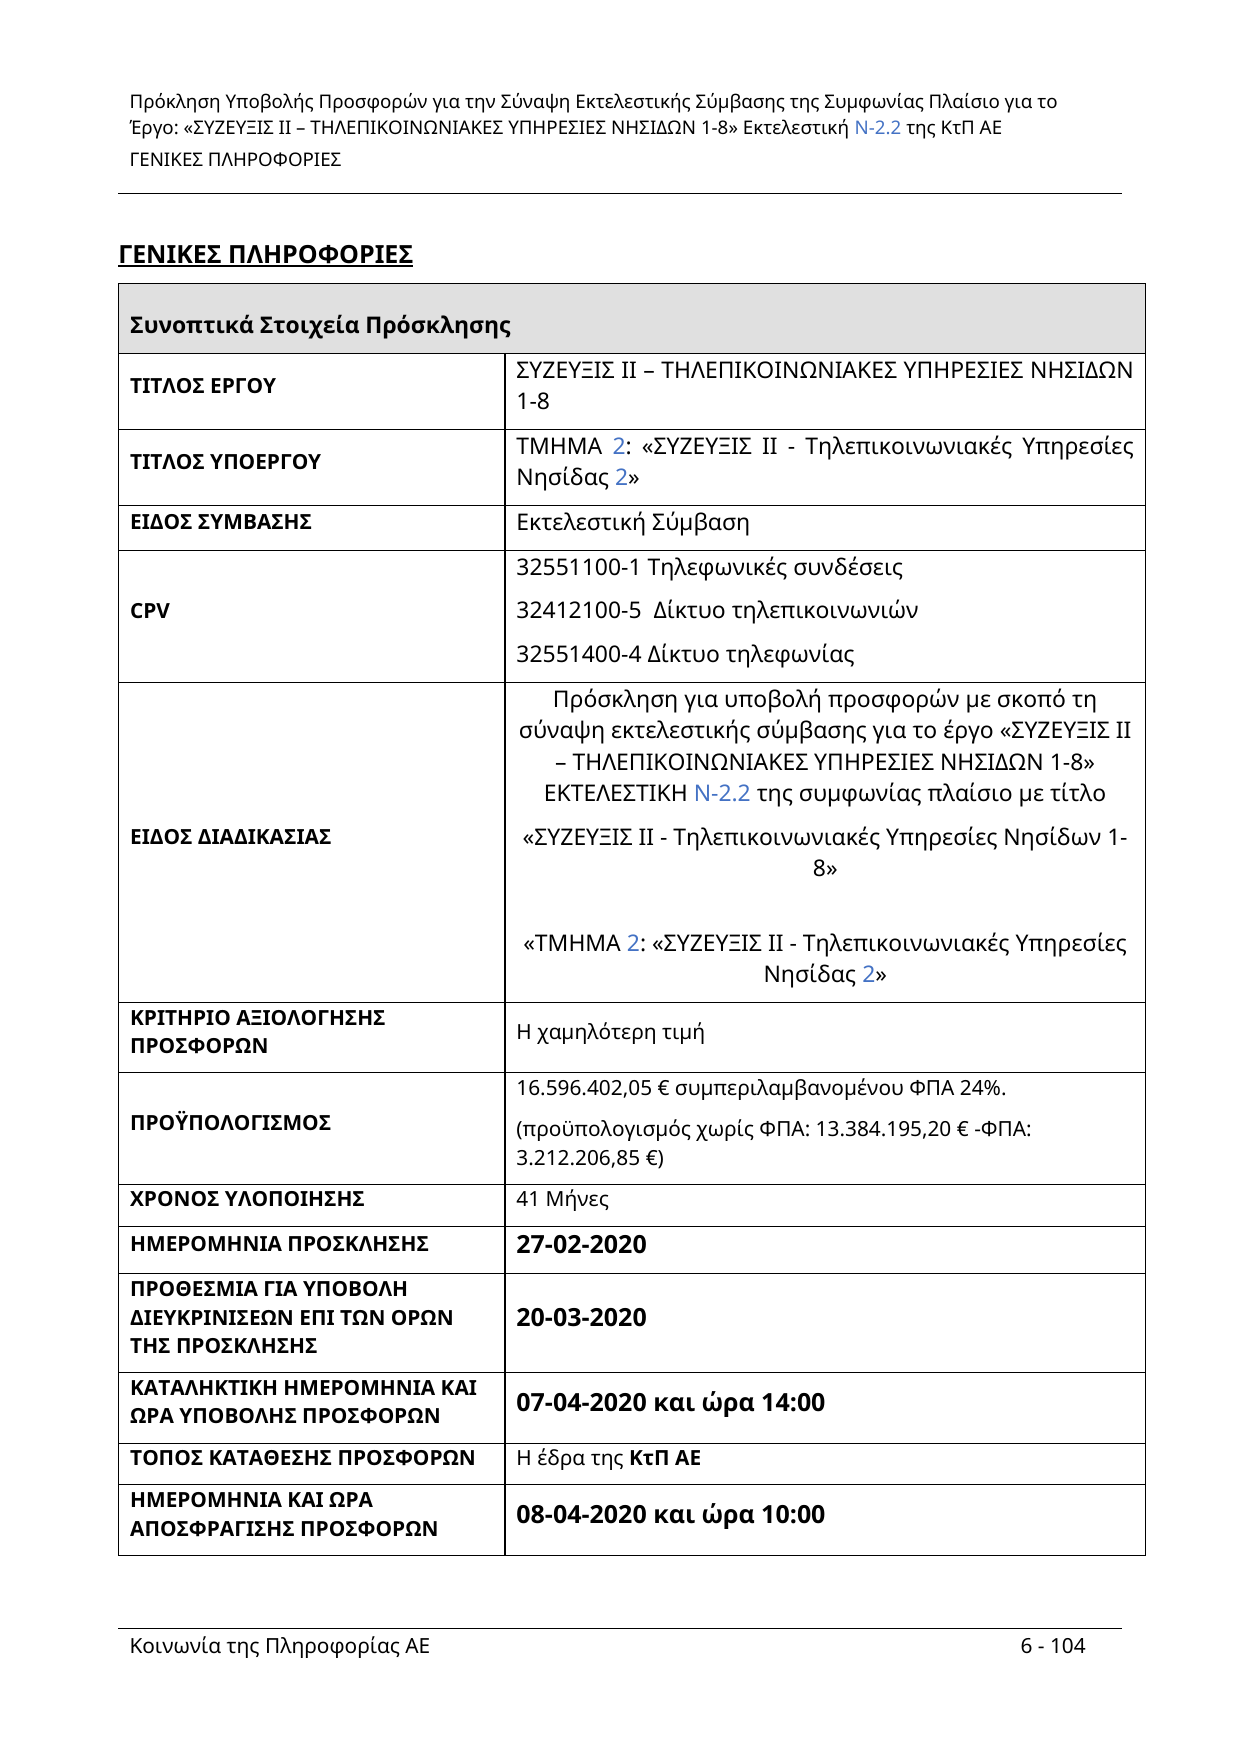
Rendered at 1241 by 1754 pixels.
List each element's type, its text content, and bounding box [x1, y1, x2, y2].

table_cell ΤΜΗΜΑ 2: «ΣΥΖΕΥΞΙΣ ΙΙ - Τηλεπικοινωνιακές Υπηρεσίες Νησίδας 2» [506, 430, 1145, 505]
table_cell ΤΙΤΛΟΣ ΕΡΓΟΥ [119, 354, 504, 429]
table_cell ΗΜΕΡΟΜΗΝΙΑ ΚΑΙ ΩΡΑ ΑΠΟΣΦΡΑΓΙΣΗΣ ΠΡΟΣΦΟΡΩΝ [119, 1485, 504, 1555]
table_cell Εκτελεστική Σύμβαση [506, 506, 1145, 550]
table_cell 16.596.402,05 € συμπεριλαμβανομένου ΦΠΑ 24%. (προϋπολογισμός χωρίς ΦΠΑ: 13.384.195,20 € -ΦΠΑ: 3.212.206,85 €) [506, 1073, 1145, 1183]
table_cell Η έδρα της ΚτΠ ΑΕ [506, 1444, 1145, 1484]
table_cell 41 Μήνες [506, 1185, 1145, 1226]
table_cell Πρόσκληση για υποβολή προσφορών με σκοπό τη σύναψη εκτελεστικής σύμβασης για το έργο «ΣΥΖΕΥΞΙΣ ΙΙ – ΤΗΛΕΠΙΚΟΙΝΩΝΙΑΚΕΣ ΥΠΗΡΕΣΙΕΣ ΝΗΣΙΔΩΝ 1-8» ΕΚΤΕΛΕΣΤΙΚΗ Ν-2.2 της συμφωνίας πλαίσιο με τίτλο «ΣΥΖΕΥΞΙΣ ΙΙ - Τηλεπικοινωνιακές Υπηρεσίες Νησίδων 1-8» «ΤΜΗΜΑ 2: «ΣΥΖΕΥΞΙΣ ΙΙ - Τηλεπικοινωνιακές Υπηρεσίες Νησίδας 2» [506, 683, 1145, 1002]
table_cell ΕΙΔΟΣ ΔΙΑΔΙΚΑΣΙΑΣ [119, 683, 504, 1002]
table_cell ΕΙΔΟΣ ΣΥΜΒΑΣΗΣ [119, 506, 504, 550]
table_cell 32551100-1 Τηλεφωνικές συνδέσεις 32412100-5 Δίκτυο τηλεπικοινωνιών 32551400-4 Δίκτυο τηλεφωνίας [506, 551, 1145, 682]
table_cell ΗΜΕΡΟΜΗΝΙΑ ΠΡΟΣΚΛΗΣΗΣ [119, 1227, 504, 1273]
table_cell ΚΡΙΤΗΡΙΟ ΑΞΙΟΛΟΓΗΣΗΣ ΠΡΟΣΦΟΡΩΝ [119, 1003, 504, 1072]
table_cell ΠΡΟΫΠΟΛΟΓΙΣΜΟΣ [119, 1073, 504, 1183]
table_cell ΤΙΤΛΟΣ ΥΠΟΕΡΓΟΥ [119, 430, 504, 505]
table_cell 07-04-2020 και ώρα 14:00 [506, 1373, 1145, 1442]
table_cell ΧΡΟΝΟΣ ΥΛΟΠΟΙΗΣΗΣ [119, 1185, 504, 1226]
table_header Συνοπτικά Στοιχεία Πρόσκλησης [119, 284, 1145, 353]
subtitle ΓΕΝΙΚΕΣ ΠΛΗΡΟΦΟΡΙΕΣ [118, 236, 1122, 271]
table_cell ΚΑΤΑΛΗΚΤΙΚΗ ΗΜΕΡΟΜΗΝΙΑ ΚΑΙ ΩΡΑ ΥΠΟΒΟΛΗΣ ΠΡΟΣΦΟΡΩΝ [119, 1373, 504, 1442]
table_cell Η χαμηλότερη τιμή [506, 1003, 1145, 1072]
table_cell CPV [119, 551, 504, 682]
table_cell ΠΡΟΘΕΣΜΙΑ ΓΙΑ ΥΠΟΒΟΛΗ ΔΙΕΥΚΡΙΝΙΣΕΩΝ ΕΠΙ ΤΩΝ ΟΡΩΝ ΤΗΣ ΠΡΟΣΚΛΗΣΗΣ [119, 1274, 504, 1372]
table_cell ΤΟΠΟΣ ΚΑΤΑΘΕΣΗΣ ΠΡΟΣΦΟΡΩΝ [119, 1444, 504, 1484]
table_cell 27-02-2020 [506, 1227, 1145, 1273]
table_cell 20-03-2020 [506, 1274, 1145, 1372]
table_cell ΣΥΖΕΥΞΙΣ ΙΙ – ΤΗΛΕΠΙΚΟΙΝΩΝΙΑΚΕΣ ΥΠΗΡΕΣΙΕΣ ΝΗΣΙΔΩΝ 1-8 [506, 354, 1145, 429]
table_cell 08-04-2020 και ώρα 10:00 [506, 1485, 1145, 1555]
